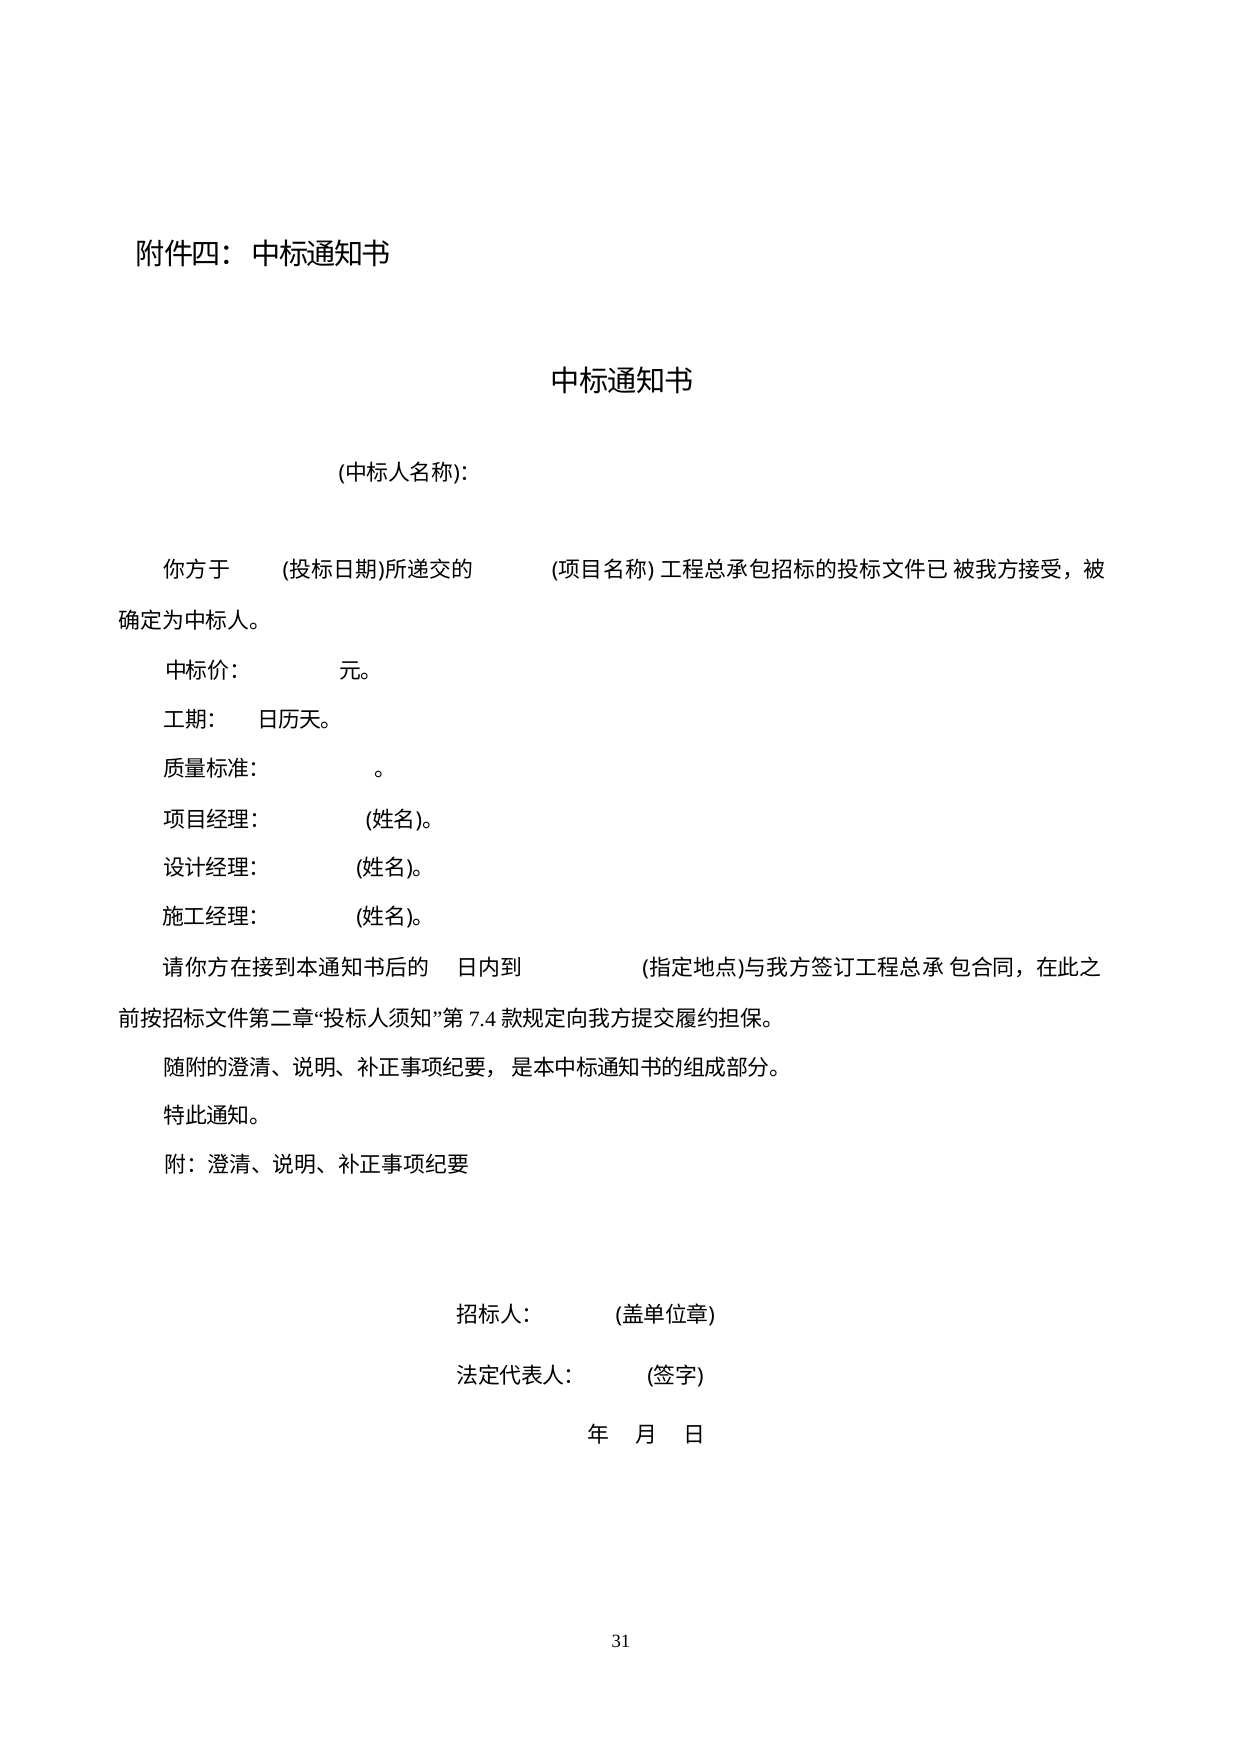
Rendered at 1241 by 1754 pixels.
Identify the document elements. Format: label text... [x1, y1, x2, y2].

text 附件四： 中标通知书 [135, 234, 1123, 272]
text 施工经理： (姓名)。 [162, 901, 1123, 930]
text 随附的澄清、说明、补正事项纪要， 是本中标通知书的组成部分。 [164, 1052, 1123, 1081]
text (中标人名称)： [118, 457, 1123, 487]
text 质量标准： 。 [163, 753, 1123, 782]
text 招标人： (盖单位章) [456, 1297, 1123, 1329]
text 工期： 日历天。 [163, 704, 1123, 733]
text 特此通知。 [163, 1101, 1123, 1129]
text 附：澄清、说明、补正事项纪要 [164, 1149, 1123, 1178]
text 设计经理： (姓名)。 [163, 853, 1123, 882]
text 中标通知书 [550, 361, 1123, 399]
text 法定代表人： (签字) [456, 1360, 1123, 1389]
text 你方于 (投标日期)所递交的 (项目名称) 工程总承包招标的投标文件已 被我方接受，被确定为中标人。 [119, 552, 1123, 634]
text 年 月 日 [531, 1419, 1123, 1448]
text 请你方在接到本通知书后的 日内到 (指定地点)与我方签订工程总承 包合同，在此之前按招标文件第二章“投标人须知”第 7.4 款规定向我方提交履约担保。 [119, 950, 1122, 1033]
text 项目经理： (姓名)。 [163, 802, 1123, 833]
text 中标价： 元。 [165, 653, 1123, 685]
